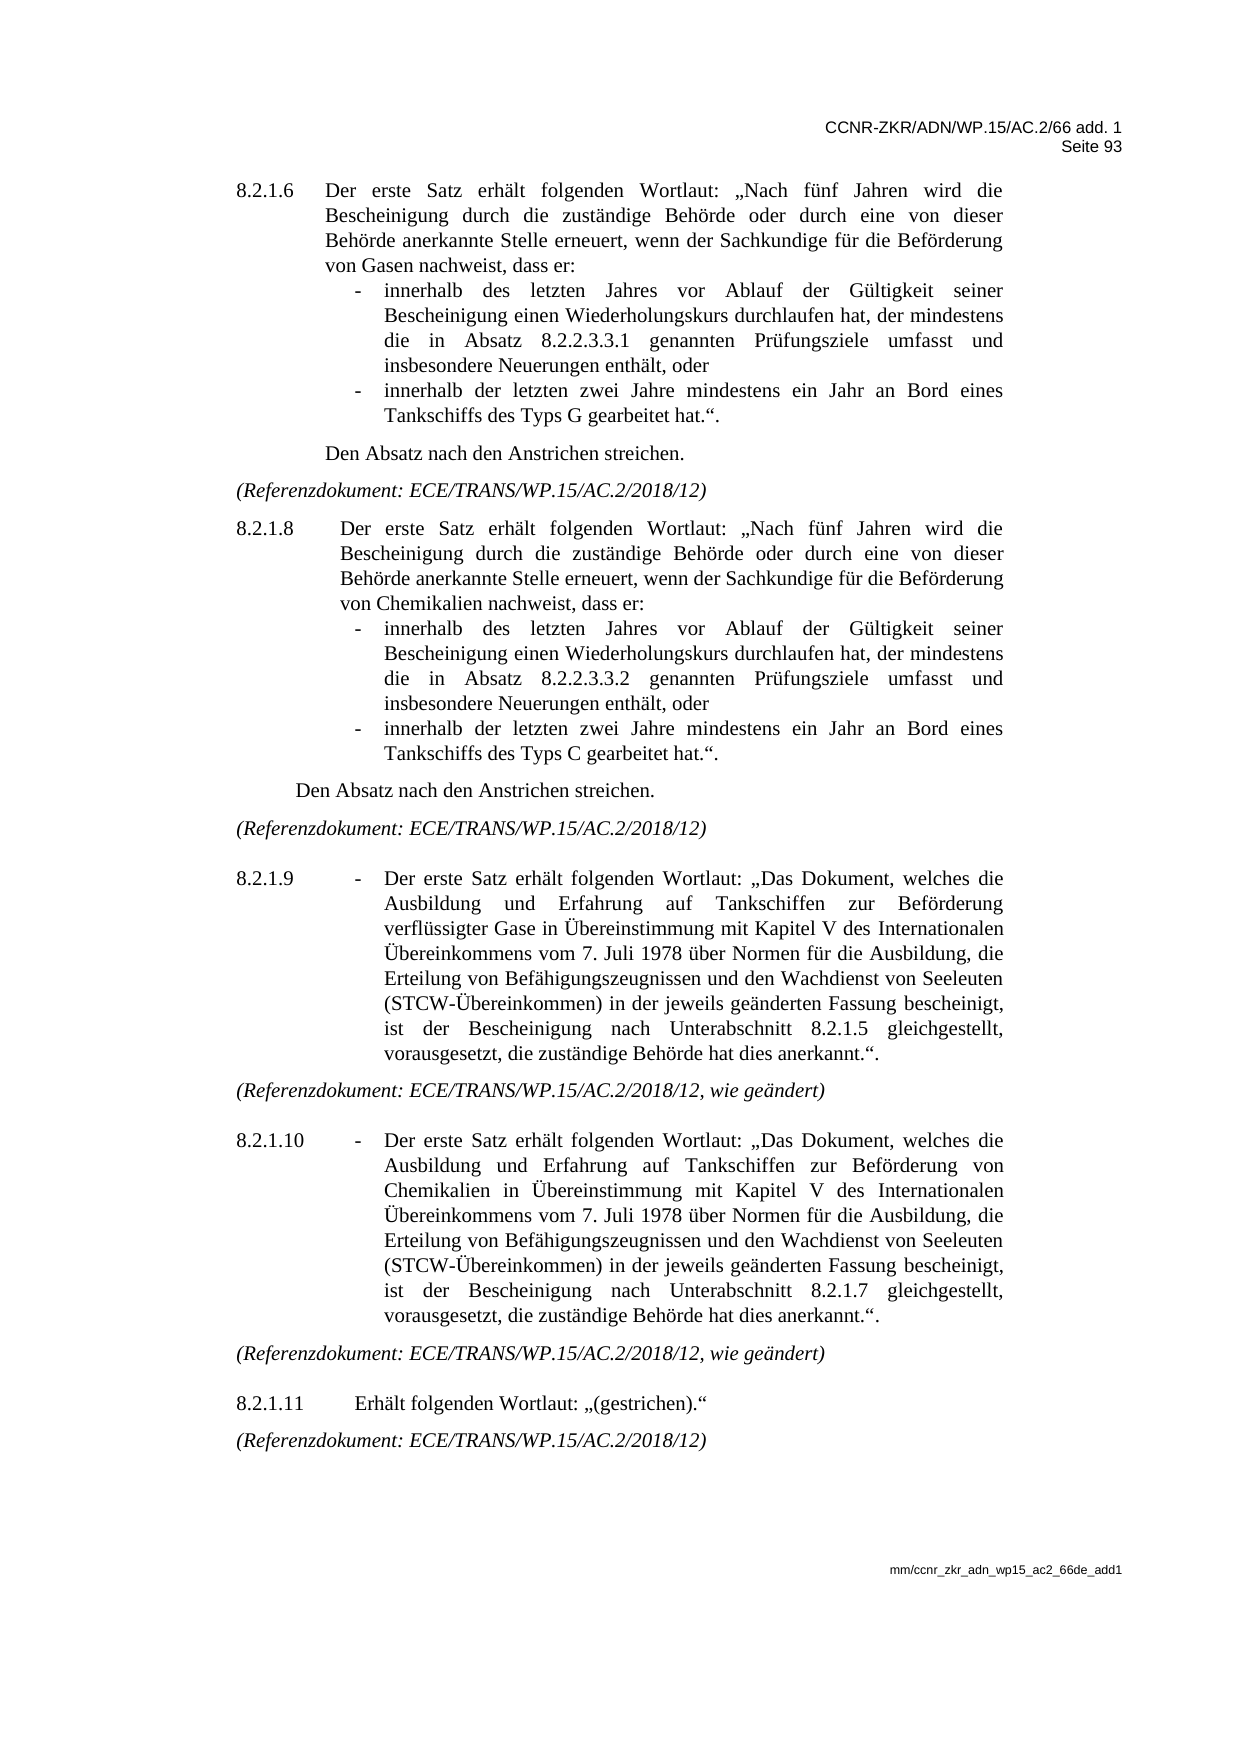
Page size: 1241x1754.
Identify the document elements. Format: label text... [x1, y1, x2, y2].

text 8.2.1.10 - Der erste Satz erhält folgenden Wortlaut: „Das Dokument, welches die Ausbildung und Erfahrung auf Tankschiffen zur Beförderung von Chemikalien in Übereinstimmung mit Kapitel V des Internationalen Übereinkommens vom 7. Juli 1978 über Normen für die Ausbildung, die Erteilung von Befähigungszeugnissen und den Wachdienst von Seeleuten (STCW-Übereinkommen) in der jeweils geänderten Fassung bescheinigt, ist der Bescheinigung nach Unterabschnitt 8.2.1.7 gleichgestellt, vorausgesetzt, die zuständige Behörde hat dies anerkannt.“. [236, 1127, 1004, 1327]
text 8.2.1.9 - Der erste Satz erhält folgenden Wortlaut: „Das Dokument, welches die Ausbildung und Erfahrung auf Tankschiffen zur Beförderung verflüssigter Gase in Übereinstimmung mit Kapitel V des Internationalen Übereinkommens vom 7. Juli 1978 über Normen für die Ausbildung, die Erteilung von Befähigungszeugnissen und den Wachdienst von Seeleuten (STCW-Übereinkommen) in der jeweils geänderten Fassung bescheinigt, ist der Bescheinigung nach Unterabschnitt 8.2.1.5 gleichgestellt, vorausgesetzt, die zuständige Behörde hat dies anerkannt.“. [236, 865, 1004, 1065]
text - innerhalb der letzten zwei Jahre mindestens ein Jahr an Bord eines Tankschiffs des Typs G gearbeitet hat.“. [354, 377, 1004, 427]
text 8.2.1.8 Der erste Satz erhält folgenden Wortlaut: „Nach fünf Jahren wird die Bescheinigung durch die zuständige Behörde oder durch eine von dieser Behörde anerkannte Stelle erneuert, wenn der Sachkundige für die Beförderung von Chemikalien nachweist, dass er: [236, 515, 1004, 615]
text - innerhalb der letzten zwei Jahre mindestens ein Jahr an Bord eines Tankschiffs des Typs C gearbeitet hat.“. [354, 715, 1004, 765]
text - innerhalb des letzten Jahres vor Ablauf der Gültigkeit seiner Bescheinigung einen Wiederholungskurs durchlaufen hat, der mindestens die in Absatz 8.2.2.3.3.2 genannten Prüfungsziele umfasst und insbesondere Neuerungen enthält, oder [354, 615, 1004, 715]
text Den Absatz nach den Anstrichen streichen. [236, 440, 1004, 465]
text 8.2.1.6 Der erste Satz erhält folgenden Wortlaut: „Nach fünf Jahren wird die Bescheinigung durch die zuständige Behörde oder durch eine von dieser Behörde anerkannte Stelle erneuert, wenn der Sachkundige für die Beförderung von Gasen nachweist, dass er: [236, 177, 1004, 277]
text (Referenzdokument: ECE/TRANS/WP.15/AC.2/2018/12) [236, 477, 1004, 502]
text (Referenzdokument: ECE/TRANS/WP.15/AC.2/2018/12) [236, 815, 1004, 840]
text (Referenzdokument: ECE/TRANS/WP.15/AC.2/2018/12) [236, 1427, 1004, 1452]
text Den Absatz nach den Anstrichen streichen. [236, 777, 1004, 802]
text - innerhalb des letzten Jahres vor Ablauf der Gültigkeit seiner Bescheinigung einen Wiederholungskurs durchlaufen hat, der mindestens die in Absatz 8.2.2.3.3.1 genannten Prüfungsziele umfasst und insbesondere Neuerungen enthält, oder [354, 277, 1004, 377]
text (Referenzdokument: ECE/TRANS/WP.15/AC.2/2018/12, wie geändert) [236, 1340, 1004, 1365]
text 8.2.1.11 Erhält folgenden Wortlaut: „(gestrichen).“ [236, 1390, 1004, 1415]
text (Referenzdokument: ECE/TRANS/WP.15/AC.2/2018/12, wie geändert) [236, 1077, 1004, 1102]
